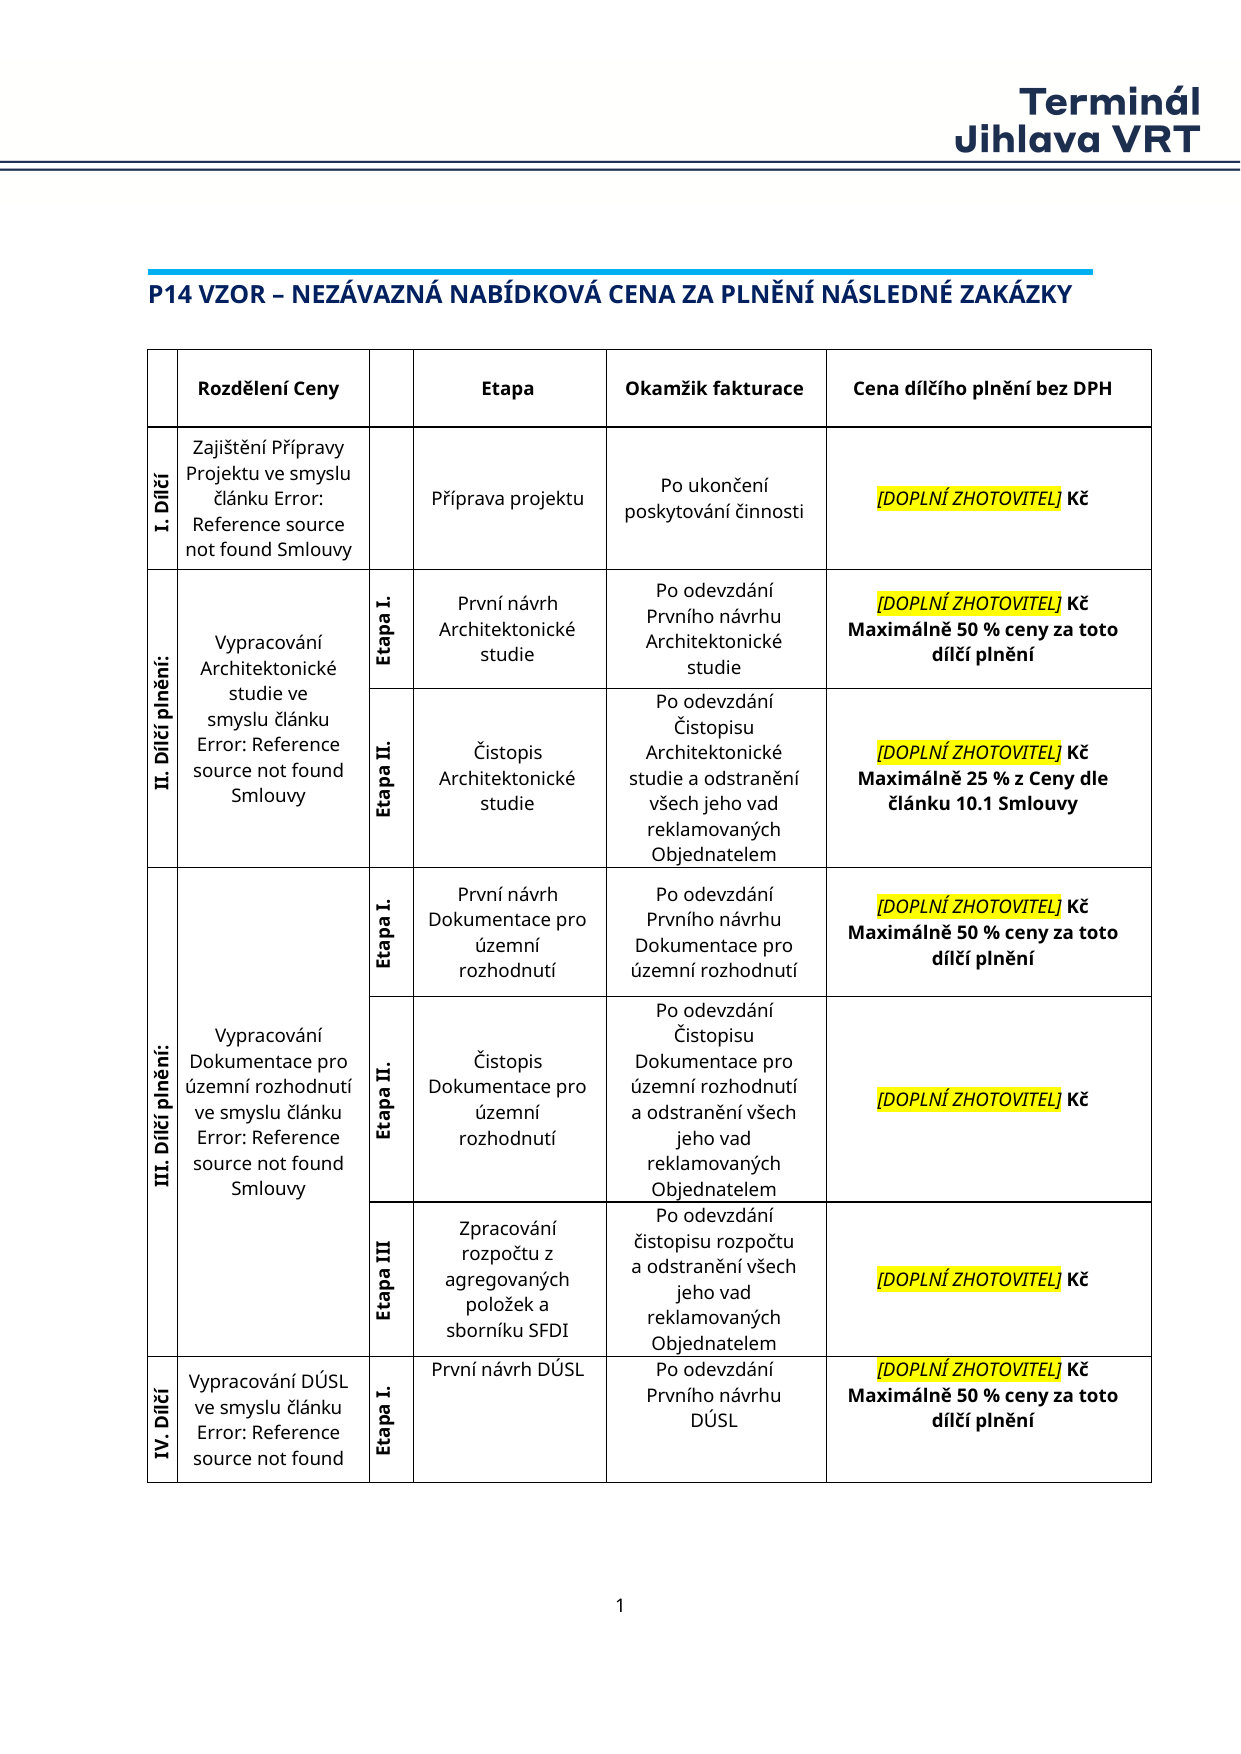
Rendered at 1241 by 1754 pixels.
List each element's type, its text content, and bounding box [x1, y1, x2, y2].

table_cell Po odevzdání Prvního návrhu Dokumentace pro územní rozhodnutí [607, 868, 826, 996]
table_cell [DOPLNÍ ZHOTOVITEL] Kč [827, 997, 1151, 1201]
table_cell IV. Dílčí plnění: [148, 1357, 177, 1482]
table_cell II. Dílčí plnění: [148, 570, 177, 867]
table_cell Po odevzdání Čistopisu Architektonické studie a odstranění všech jeho vad reklamovaných Objednatelem [607, 689, 826, 867]
subtitle p14 VZOR – NEZÁVAZNÁ NABÍDKOVÁ CENA ZA PLNĚNÍ NÁSLEDNÉ ZAKÁZKY [148, 275, 1093, 311]
table_cell Čistopis Dokumentace pro územní rozhodnutí [414, 997, 606, 1201]
table_header [148, 350, 177, 426]
table_cell [DOPLNÍ ZHOTOVITEL] Kč Maximálně 50 % ceny za toto dílčí plnění [827, 1357, 1151, 1482]
picture [0, 59, 1241, 206]
table_cell Čistopis Architektonické studie [414, 689, 606, 867]
table_cell První návrh DÚSL [414, 1357, 606, 1482]
table_cell Po odevzdání Prvního návrhu DÚSL [607, 1357, 826, 1482]
table_header Etapa [414, 350, 606, 426]
table_cell Etapa I. [370, 570, 413, 687]
table_cell Etapa III [370, 1203, 413, 1356]
table_cell Zpracování rozpočtu z agregovaných položek a sborníku SFDI [414, 1203, 606, 1356]
table_cell Etapa II. [370, 689, 413, 867]
table_cell Po ukončení poskytování činnosti [607, 428, 826, 569]
table_cell [370, 428, 413, 569]
table_cell První návrh Dokumentace pro územní rozhodnutí [414, 868, 606, 996]
table_header [370, 350, 413, 426]
table_cell Po odevzdání Čistopisu Dokumentace pro územní rozhodnutí a odstranění všech jeho vad reklamovaných Objednatelem [607, 997, 826, 1201]
table_cell První návrh Architektonické studie [414, 570, 606, 687]
table_cell Po odevzdání Prvního návrhu Architektonické studie [607, 570, 826, 687]
table_cell Příprava projektu [414, 428, 606, 569]
table_cell III. Dílčí plnění: [148, 868, 177, 1356]
table_cell Etapa I. [370, 1357, 413, 1482]
table_cell Etapa II. [370, 997, 413, 1201]
table_header Rozdělení Ceny [178, 350, 369, 426]
table_cell [DOPLNÍ ZHOTOVITEL] Kč Maximálně 50 % ceny za toto dílčí plnění [827, 570, 1151, 687]
table_header Okamžik fakturace [607, 350, 826, 426]
table_header Cena dílčího plnění bez DPH [827, 350, 1151, 426]
table_cell Vypracování Architektonické studie ve smyslu článku 1.1(b) Smlouvy [178, 570, 369, 867]
table_cell [DOPLNÍ ZHOTOVITEL] Kč [827, 428, 1151, 569]
table_cell [DOPLNÍ ZHOTOVITEL] Kč Maximálně 25 % z Ceny dle článku 10.1 Smlouvy [827, 689, 1151, 867]
table_cell [DOPLNÍ ZHOTOVITEL] Kč Maximálně 50 % ceny za toto dílčí plnění [827, 868, 1151, 996]
table_cell I. Dílčí plnění: [148, 428, 177, 569]
table_cell Po odevzdání čistopisu rozpočtu a odstranění všech jeho vad reklamovaných Objednatelem [607, 1203, 826, 1356]
table_cell [DOPLNÍ ZHOTOVITEL] Kč [827, 1203, 1151, 1356]
table_cell Etapa I. [370, 868, 413, 996]
